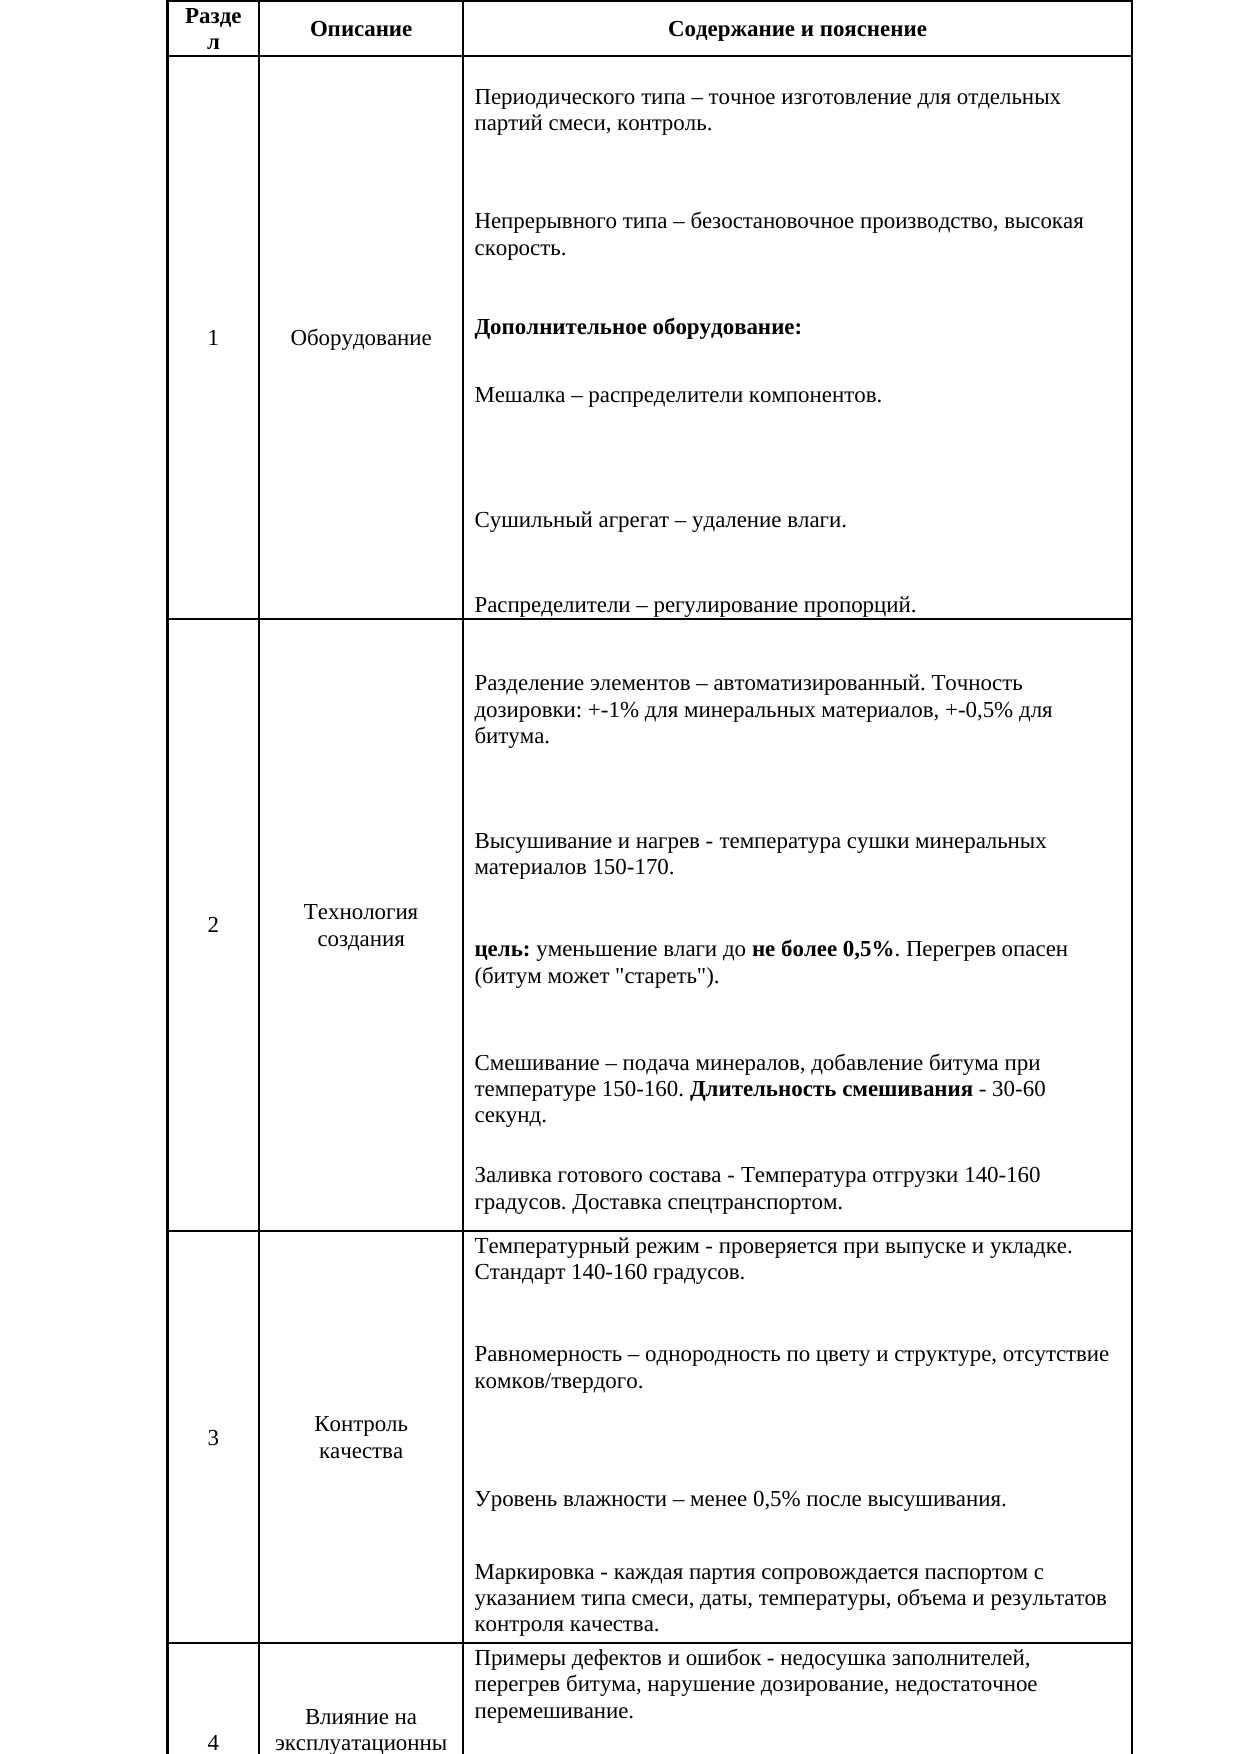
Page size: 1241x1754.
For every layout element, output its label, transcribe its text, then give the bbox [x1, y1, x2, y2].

table_cell Оборудование [260, 57, 462, 618]
table_cell Примеры дефектов и ошибок - недосушка заполнителей, перегрев битума, нарушение дозирование, недостаточное перемешивание. [464, 1644, 1131, 1754]
table_cell Смешивание – подача минералов, добавление битума при температуре 150-160. Длительность смешивания - 30-60 секунд. [464, 1015, 1131, 1159]
table_cell Сушильный агрегат – удаление влаги. [464, 447, 1131, 589]
table_cell Распределители – регулирование пропорций. [464, 589, 1131, 618]
table_cell Разделение элементов – автоматизированный. Точность дозировки: +-1% для минеральных материалов, +-0,5% для битума. [464, 620, 1131, 798]
table_cell Маркировка - каждая партия сопровождается паспортом с указанием типа смеси, даты, температуры, объема и результатов контроля качества. [464, 1556, 1131, 1642]
table_cell Влияние на эксплуатационные свойства [260, 1644, 462, 1754]
table_cell Непрерывного типа – безостановочное производство, высокая скорость. [464, 162, 1131, 304]
table_cell 2 [169, 620, 258, 1230]
table_cell Высушивание и нагрев - температура сушки минеральных материалов 150-170. [464, 798, 1131, 906]
table_cell Заливка готового состава - Температура отгрузки 140-160 градусов. Доставка спецтранспортом. [464, 1160, 1131, 1230]
table_cell Равномерность – однородность по цвету и структуре, отсутствие комков/твердого. [464, 1339, 1131, 1483]
table_cell Температурный режим - проверяется при выпуске и укладке. Стандарт 140-160 градусов. [464, 1232, 1131, 1338]
table_header Раздел [169, 2, 258, 55]
table_cell 3 [169, 1232, 258, 1642]
table_cell 4 [169, 1644, 258, 1754]
table_cell Контроль качества [260, 1232, 462, 1642]
table_header Содержание и пояснение [464, 2, 1131, 55]
table_cell цель: уменьшение влаги до не более 0,5%. Перегрев опасен (битум может "стареть"). [464, 906, 1131, 1015]
table_cell 1 [169, 57, 258, 618]
table_header Описание [260, 2, 462, 55]
table_cell Мешалка – распределители компонентов. [464, 340, 1131, 447]
table_cell Технология создания [260, 620, 462, 1230]
table_cell Уровень влажности – менее 0,5% после высушивания. [464, 1483, 1131, 1556]
table_cell Дополнительное оборудование: [464, 304, 1131, 340]
table_cell Периодического типа – точное изготовление для отдельных партий смеси, контроль. [464, 57, 1131, 162]
